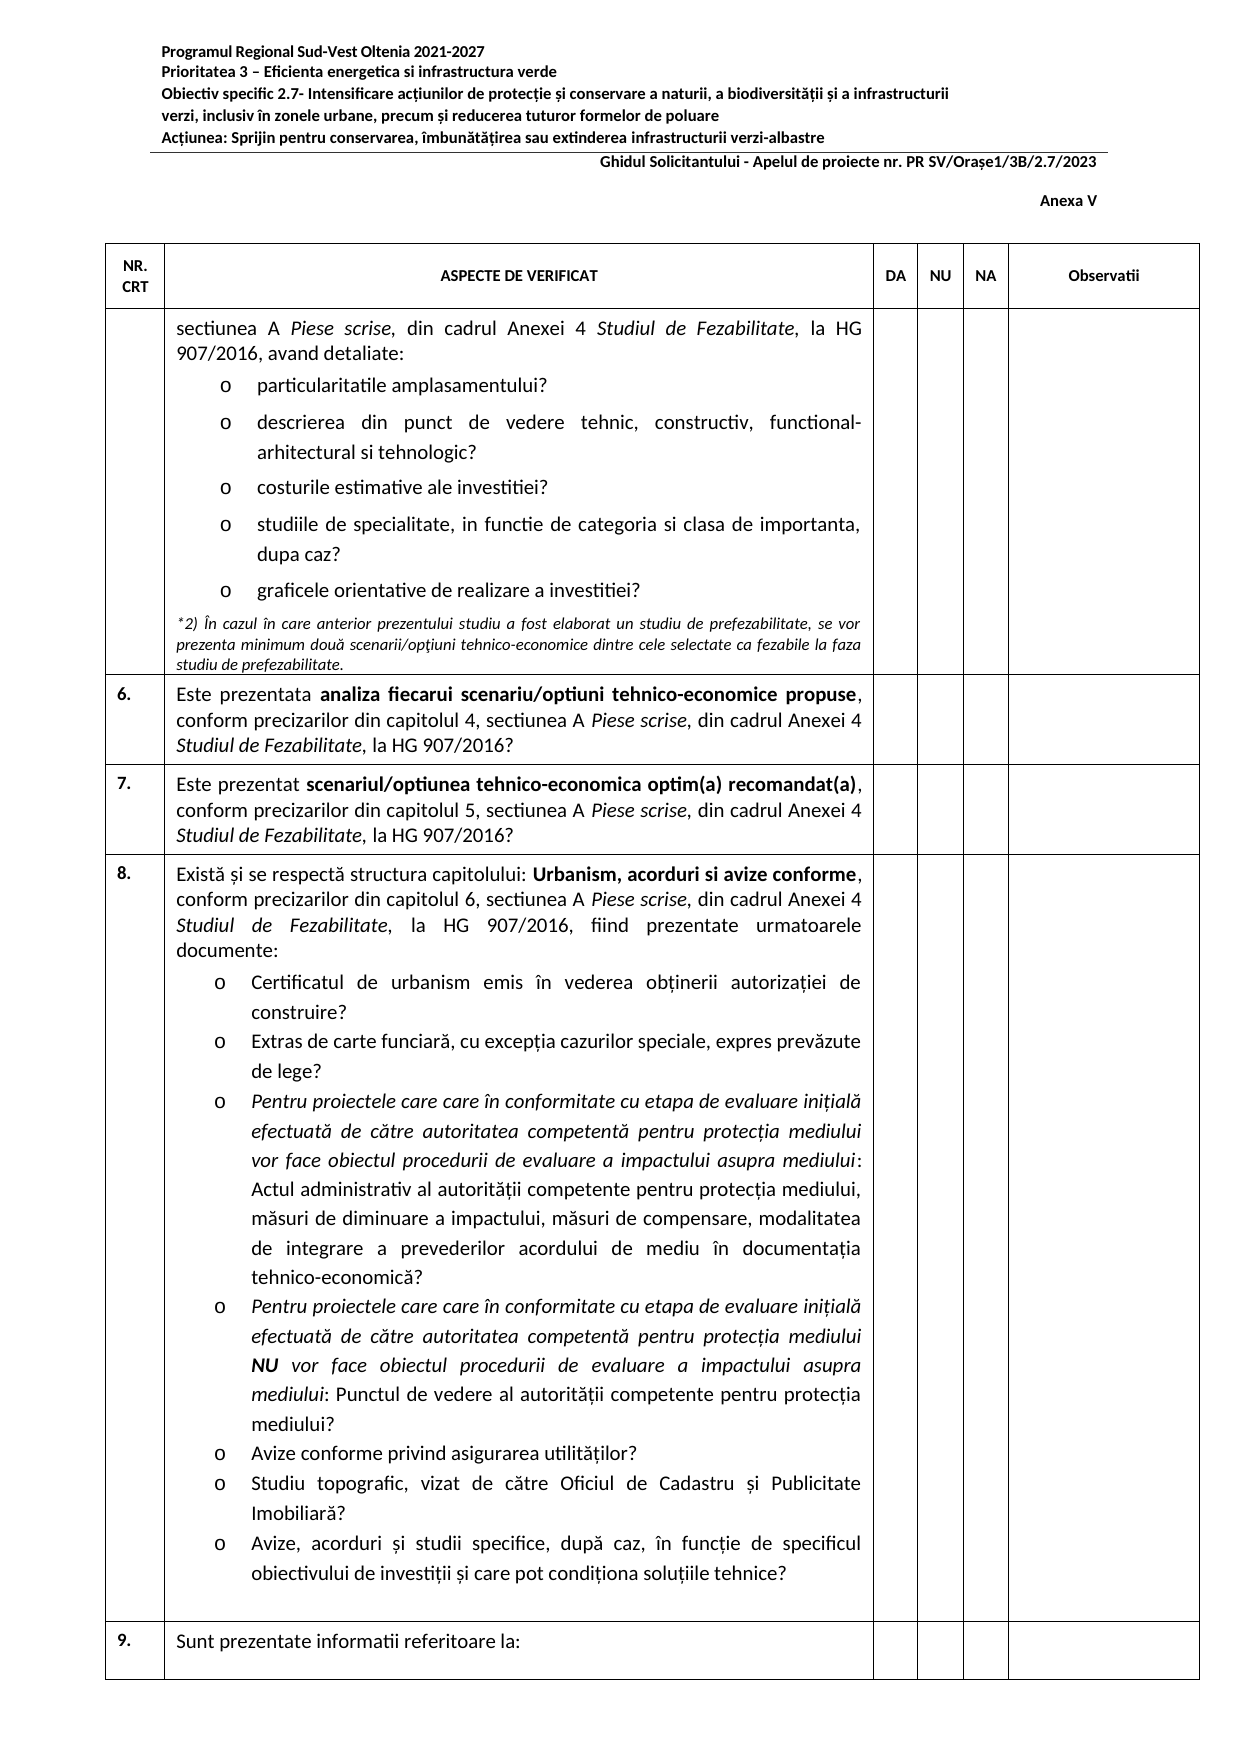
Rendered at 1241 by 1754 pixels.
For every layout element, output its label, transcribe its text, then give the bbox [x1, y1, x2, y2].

table_cell [1009, 765, 1199, 854]
table_cell [1009, 855, 1199, 1621]
table_cell [106, 675, 164, 764]
table_cell [964, 675, 1008, 764]
table_cell [874, 675, 917, 764]
table_cell [918, 855, 963, 1621]
table_cell [964, 765, 1008, 854]
table_cell Este prezentata analiza fiecarui scenariu/optiuni tehnico-economice propuse, conform precizarilor din capitolul 4, sectiunea A Piese scrise, din cadrul Anexei 4 Studiul de Fezabilitate, la HG 907/2016? [165, 675, 873, 764]
table_cell [918, 675, 963, 764]
table_header DA [874, 244, 917, 308]
table_cell [874, 855, 917, 1621]
table_cell [874, 309, 917, 674]
table_header NA [964, 244, 1008, 308]
table_cell [1009, 1622, 1199, 1679]
table_cell [106, 1622, 164, 1679]
table_cell [918, 765, 963, 854]
table_header NR. CRT [106, 244, 164, 308]
table_cell [106, 765, 164, 854]
table_cell [1009, 675, 1199, 764]
table_cell [964, 1622, 1008, 1679]
table_cell [1009, 309, 1199, 674]
table_cell [106, 309, 164, 674]
table_cell Există şi se respectă structura capitolului: Urbanism, acorduri si avize conforme, conform precizarilor din capitolul 6, sectiunea A Piese scrise, din cadrul Anexei 4 Studiul de Fezabilitate, la HG 907/2016, fiind prezentate urmatoarele documente: Certificatul de urbanism emis în vederea obţinerii autorizaţiei de construire? Extras de carte funciară, cu excepţia cazurilor speciale, expres prevăzute de lege? Pentru proiectele care care în conformitate cu etapa de evaluare iniţială efectuată de către autoritatea competentă pentru protecţia mediului vor face obiectul procedurii de evaluare a impactului asupra mediului: Actul administrativ al autorităţii competente pentru protecţia mediului, măsuri de diminuare a impactului, măsuri de compensare, modalitatea de integrare a prevederilor acordului de mediu în documentaţia tehnico-economică? Pentru proiectele care care în conformitate cu etapa de evaluare iniţială efectuată de către autoritatea competentă pentru protecţia mediului NU vor face obiectul procedurii de evaluare a impactului asupra mediului: Punctul de vedere al autorităţii competente pentru protecţia mediului? Avize conforme privind asigurarea utilităţilor? Studiu topografic, vizat de către Oficiul de Cadastru şi Publicitate Imobiliară? Avize, acorduri şi studii specifice, după caz, în funcţie de specificul obiectivului de investiţii şi care pot condiţiona soluţiile tehnice? [165, 855, 873, 1621]
table_header Observatii [1009, 244, 1199, 308]
table_cell [874, 765, 917, 854]
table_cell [165, 309, 873, 674]
table_cell [106, 855, 164, 1621]
table_header NU [918, 244, 963, 308]
table_cell [874, 1622, 917, 1679]
table_cell Este prezentat scenariul/optiunea tehnico-economica optim(a) recomandat(a), conform precizarilor din capitolul 5, sectiunea A Piese scrise, din cadrul Anexei 4 Studiul de Fezabilitate, la HG 907/2016? [165, 765, 873, 854]
table_cell [918, 1622, 963, 1679]
table_cell [964, 855, 1008, 1621]
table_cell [165, 1622, 873, 1679]
table_cell [918, 309, 963, 674]
table_header ASPECTE DE VERIFICAT [165, 244, 873, 308]
table_cell [964, 309, 1008, 674]
